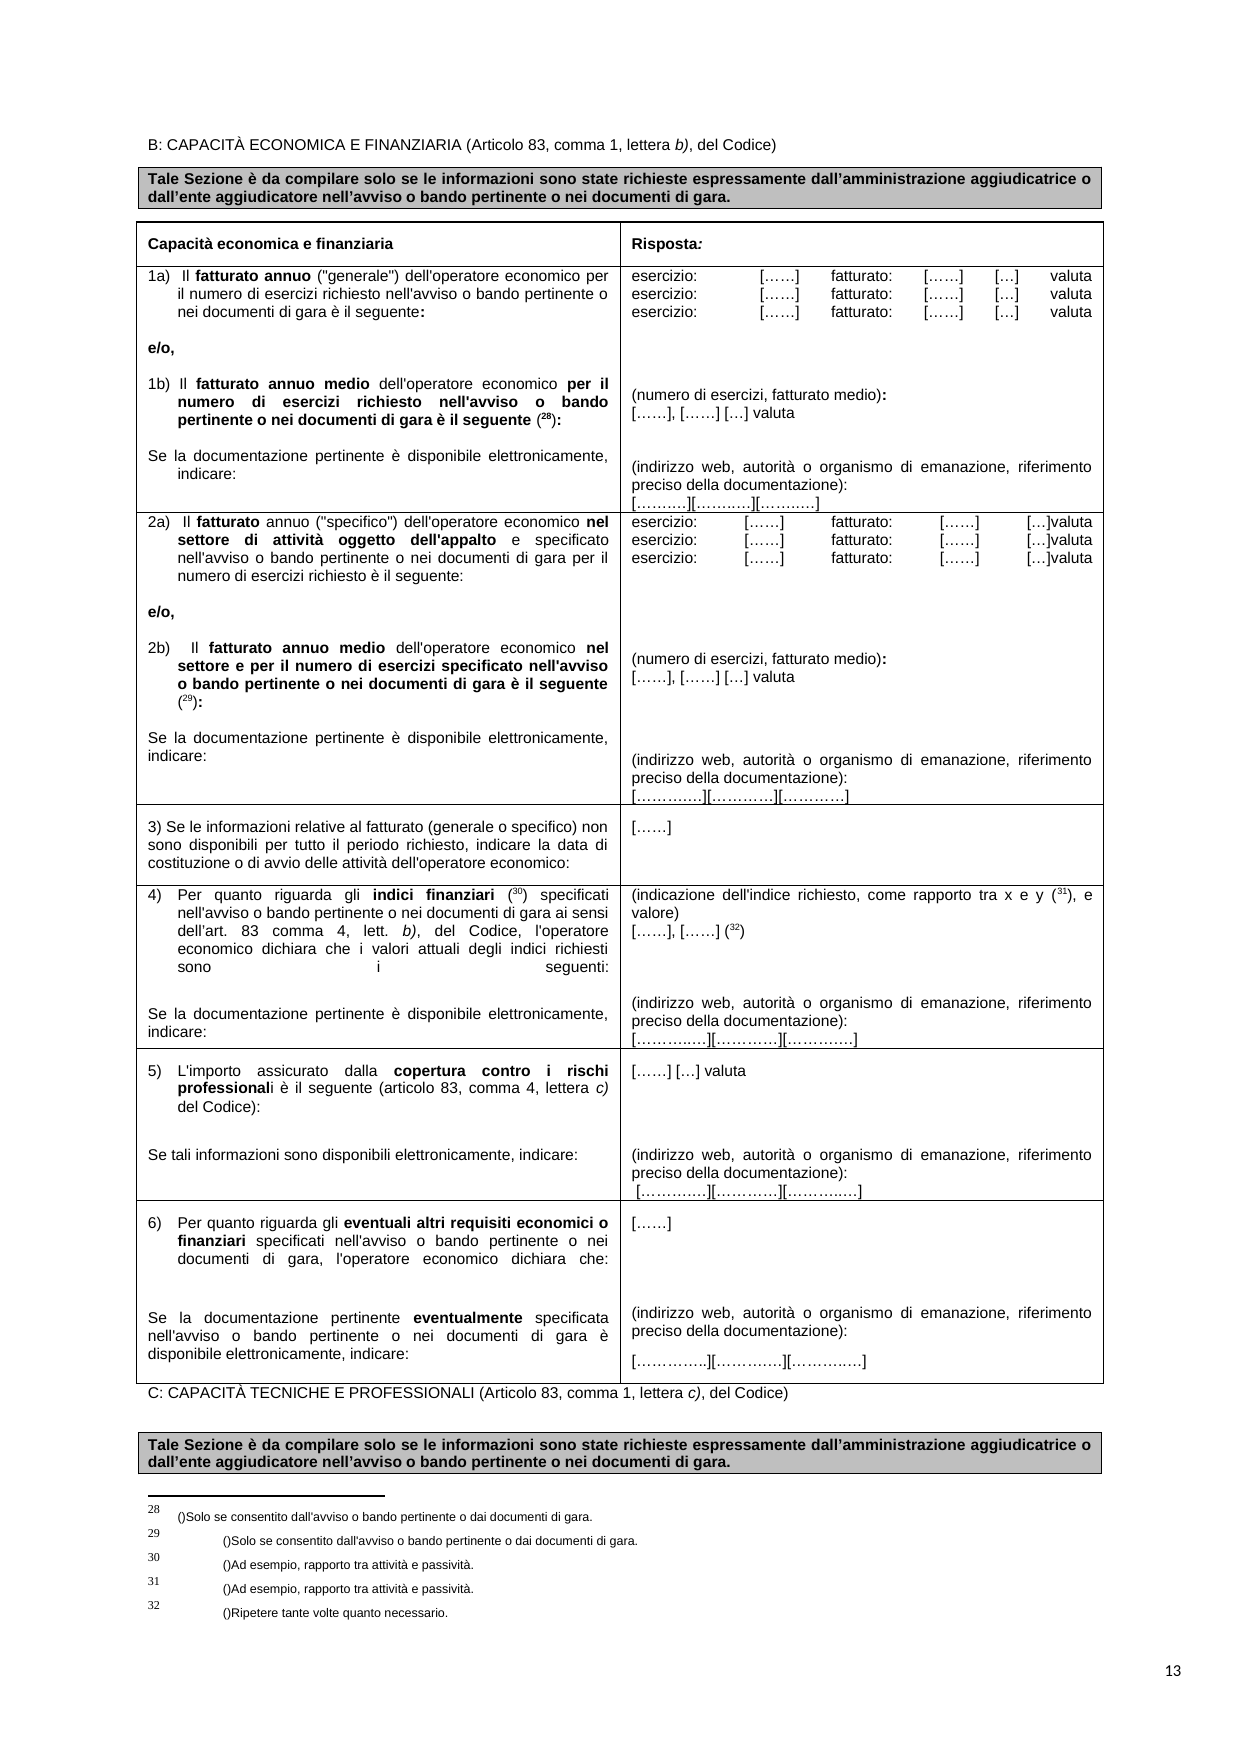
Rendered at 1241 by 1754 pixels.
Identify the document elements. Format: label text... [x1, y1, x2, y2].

table_cell Per quanto riguarda gli indici finanziari () specificati nell'avviso o bando pertinente o nei documenti di gara ai sensi dell’art. 83 comma 4, lett. b), del Codice, l'operatore economico dichiara che i valori attuali degli indici richiesti sono i seguenti: Se la documentazione pertinente è disponibile elettronicamente, indicare: [137, 886, 620, 1048]
table_cell [……] [621, 805, 1103, 884]
text Tale Sezione è da compilare solo se le informazioni sono state richieste espressamente dall’amministrazione aggiudicatrice o dall’ente aggiudicatore nell’avviso o bando pertinente o nei documenti di gara. [139, 168, 1101, 208]
table_cell esercizio: [……] fatturato: [……] […] valuta esercizio: [……] fatturato: [……] […] valuta esercizio: [……] fatturato: [……] […] valuta (numero di esercizi, fatturato medio): [……], [……] […] valuta (indirizzo web, autorità o organismo di emanazione, riferimento preciso della documentazione): […….…][……..…][……..…] [621, 267, 1103, 512]
table_header Risposta: [621, 223, 1103, 266]
table_cell (indicazione dell'indice richiesto, come rapporto tra x e y (), e valore) [……], [……] () (indirizzo web, autorità o organismo di emanazione, riferimento preciso della documentazione): [………..…][…………][……….…] [621, 886, 1103, 1048]
table_cell 3) Se le informazioni relative al fatturato (generale o specifico) non sono disponibili per tutto il periodo richiesto, indicare la data di costituzione o di avvio delle attività dell'operatore economico: [137, 805, 620, 884]
title B: Capacità economica e finanziaria (Articolo 83, comma 1, lettera b), del Codice) [148, 136, 1093, 154]
text Tale Sezione è da compilare solo se le informazioni sono state richieste espressamente dall’amministrazione aggiudicatrice o dall’ente aggiudicatore nell’avviso o bando pertinente o nei documenti di gara. [139, 1433, 1101, 1473]
table_cell 2a) Il fatturato annuo ("specifico") dell'operatore economico nel settore di attività oggetto dell'appalto e specificato nell'avviso o bando pertinente o nei documenti di gara per il numero di esercizi richiesto è il seguente: e/o, 2b) Il fatturato annuo medio dell'operatore economico nel settore e per il numero di esercizi specificato nell'avviso o bando pertinente o nei documenti di gara è il seguente (): Se la documentazione pertinente è disponibile elettronicamente, indicare: [137, 513, 620, 804]
table_header Capacità economica e finanziaria [137, 223, 620, 266]
table_cell esercizio: [……] fatturato: [……] […]valuta esercizio: [……] fatturato: [……] […]valuta esercizio: [……] fatturato: [……] […]valuta (numero di esercizi, fatturato medio): [……], [……] […] valuta (indirizzo web, autorità o organismo di emanazione, riferimento preciso della documentazione): [……….…][…………][…………] [621, 513, 1103, 804]
table_cell Per quanto riguarda gli eventuali altri requisiti economici o finanziari specificati nell'avviso o bando pertinente o nei documenti di gara, l'operatore economico dichiara che: Se la documentazione pertinente eventualmente specificata nell'avviso o bando pertinente o nei documenti di gara è disponibile elettronicamente, indicare: [137, 1201, 620, 1383]
table_cell L'importo assicurato dalla copertura contro i rischi professionali è il seguente (articolo 83, comma 4, lettera c) del Codice): Se tali informazioni sono disponibili elettronicamente, indicare: [137, 1049, 620, 1200]
title C: Capacità tecniche e professionali (Articolo 83, comma 1, lettera c), del Codice) [148, 1384, 1093, 1402]
table_cell [……] (indirizzo web, autorità o organismo di emanazione, riferimento preciso della documentazione): […………..][……….…][………..…] [621, 1201, 1103, 1383]
table_cell [……] […] valuta (indirizzo web, autorità o organismo di emanazione, riferimento preciso della documentazione): [……….…][…………][………..…] [621, 1049, 1103, 1200]
table_cell 1a) Il fatturato annuo ("generale") dell'operatore economico per il numero di esercizi richiesto nell'avviso o bando pertinente o nei documenti di gara è il seguente: e/o, 1b) Il fatturato annuo medio dell'operatore economico per il numero di esercizi richiesto nell'avviso o bando pertinente o nei documenti di gara è il seguente (): Se la documentazione pertinente è disponibile elettronicamente, indicare: [137, 267, 620, 512]
